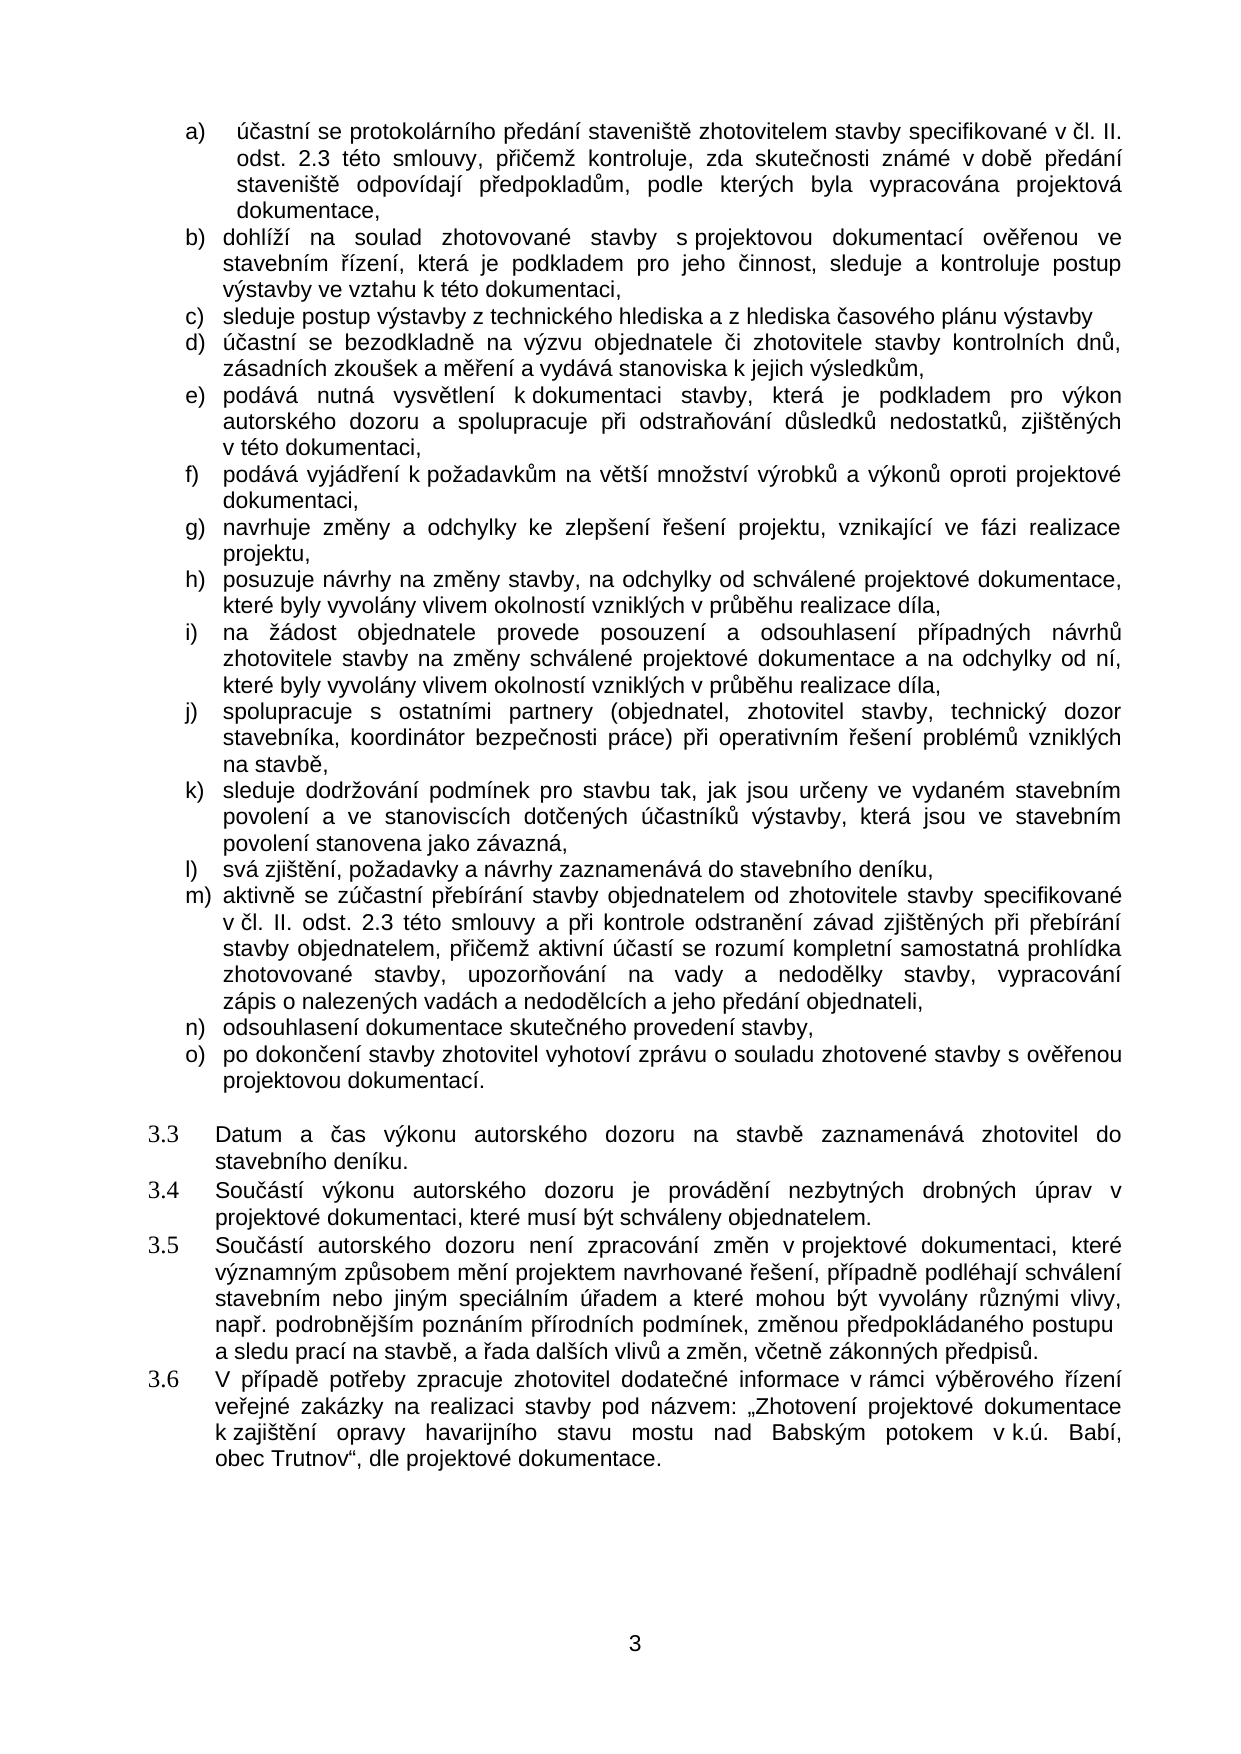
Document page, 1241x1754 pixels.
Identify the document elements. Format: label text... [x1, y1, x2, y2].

list dohlíží na soulad zhotovované stavby s projektovou dokumentací ověřenou ve stavebním řízení, která je podkladem pro jeho činnost, sleduje a kontroluje postup výstavby ve vztahu k této dokumentaci, [185, 223, 1122, 303]
list V případě potřeby zpracuje zhotovitel dodatečné informace v rámci výběrového řízení veřejné zakázky na realizaci stavby pod názvem: „Zhotovení projektové dokumentace k zajištění opravy havarijního stavu mostu nad Babským potokem v k.ú. Babí, obec Trutnov“, dle projektové dokumentace. [148, 1364, 1122, 1472]
list svá zjištění, požadavky a návrhy zaznamenává do stavebního deníku, [185, 856, 1122, 882]
list Součástí výkonu autorského dozoru je provádění nezbytných drobných úprav v projektové dokumentaci, které musí být schváleny objednatelem. [148, 1175, 1122, 1230]
list navrhuje změny a odchylky ke zlepšení řešení projektu, vznikající ve fázi realizace projektu, [185, 513, 1122, 566]
list aktivně se zúčastní přebírání stavby objednatelem od zhotovitele stavby specifikované v čl. II. odst. 2.3 této smlouvy a při kontrole odstranění závad zjištěných při přebírání stavby objednatelem, přičemž aktivní účastí se rozumí kompletní samostatná prohlídka zhotovované stavby, upozorňování na vady a nedodělky stavby, vypracování zápis o nalezených vadách a nedodělcích a jeho předání objednateli, [185, 882, 1122, 1014]
list posuzuje návrhy na změny stavby, na odchylky od schválené projektové dokumentace, které byly vyvolány vlivem okolností vzniklých v průběhu realizace díla, [185, 566, 1122, 619]
list podává nutná vysvětlení k dokumentaci stavby, která je podkladem pro výkon autorského dozoru a spolupracuje při odstraňování důsledků nedostatků, zjištěných v této dokumentaci, [185, 382, 1122, 461]
list sleduje postup výstavby z technického hlediska a z hlediska časového plánu výstavby [185, 303, 1122, 329]
list spolupracuje s ostatními partnery (objednatel, zhotovitel stavby, technický dozor stavebníka, koordinátor bezpečnosti práce) při operativním řešení problémů vzniklých na stavbě, [185, 698, 1122, 777]
list účastní se bezodkladně na výzvu objednatele či zhotovitele stavby kontrolních dnů, zásadních zkoušek a měření a vydává stanoviska k jejich výsledkům, [185, 329, 1122, 382]
list podává vyjádření k požadavkům na větší množství výrobků a výkonů oproti projektové dokumentaci, [185, 461, 1122, 513]
list sleduje dodržování podmínek pro stavbu tak, jak jsou určeny ve vydaném stavebním povolení a ve stanoviscích dotčených účastníků výstavby, která jsou ve stavebním povolení stanovena jako závazná, [185, 777, 1122, 856]
list účastní se protokolárního předání staveniště zhotovitelem stavby specifikované v čl. II. odst. 2.3 této smlouvy, přičemž kontroluje, zda skutečnosti známé v době předání staveniště odpovídají předpokladům, podle kterých byla vypracována projektová dokumentace, [185, 118, 1122, 223]
list odsouhlasení dokumentace skutečného provedení stavby, [185, 1014, 1122, 1041]
list Datum a čas výkonu autorského dozoru na stavbě zaznamenává zhotovitel do stavebního deníku. [148, 1119, 1122, 1175]
list po dokončení stavby zhotovitel vyhotoví zprávu o souladu zhotovené stavby s ověřenou projektovou dokumentací. [185, 1041, 1122, 1093]
list na žádost objednatele provede posouzení a odsouhlasení případných návrhů zhotovitele stavby na změny schválené projektové dokumentace a na odchylky od ní, které byly vyvolány vlivem okolností vzniklých v průběhu realizace díla, [185, 619, 1122, 698]
list Součástí autorského dozoru není zpracování změn v projektové dokumentaci, které významným způsobem mění projektem navrhované řešení, případně podléhají schválení stavebním nebo jiným speciálním úřadem a které mohou být vyvolány různými vlivy, např. podrobnějším poznáním přírodních podmínek, změnou předpokládaného postupu a sledu prací na stavbě, a řada dalších vlivů a změn, včetně zákonných předpisů. [148, 1230, 1122, 1364]
